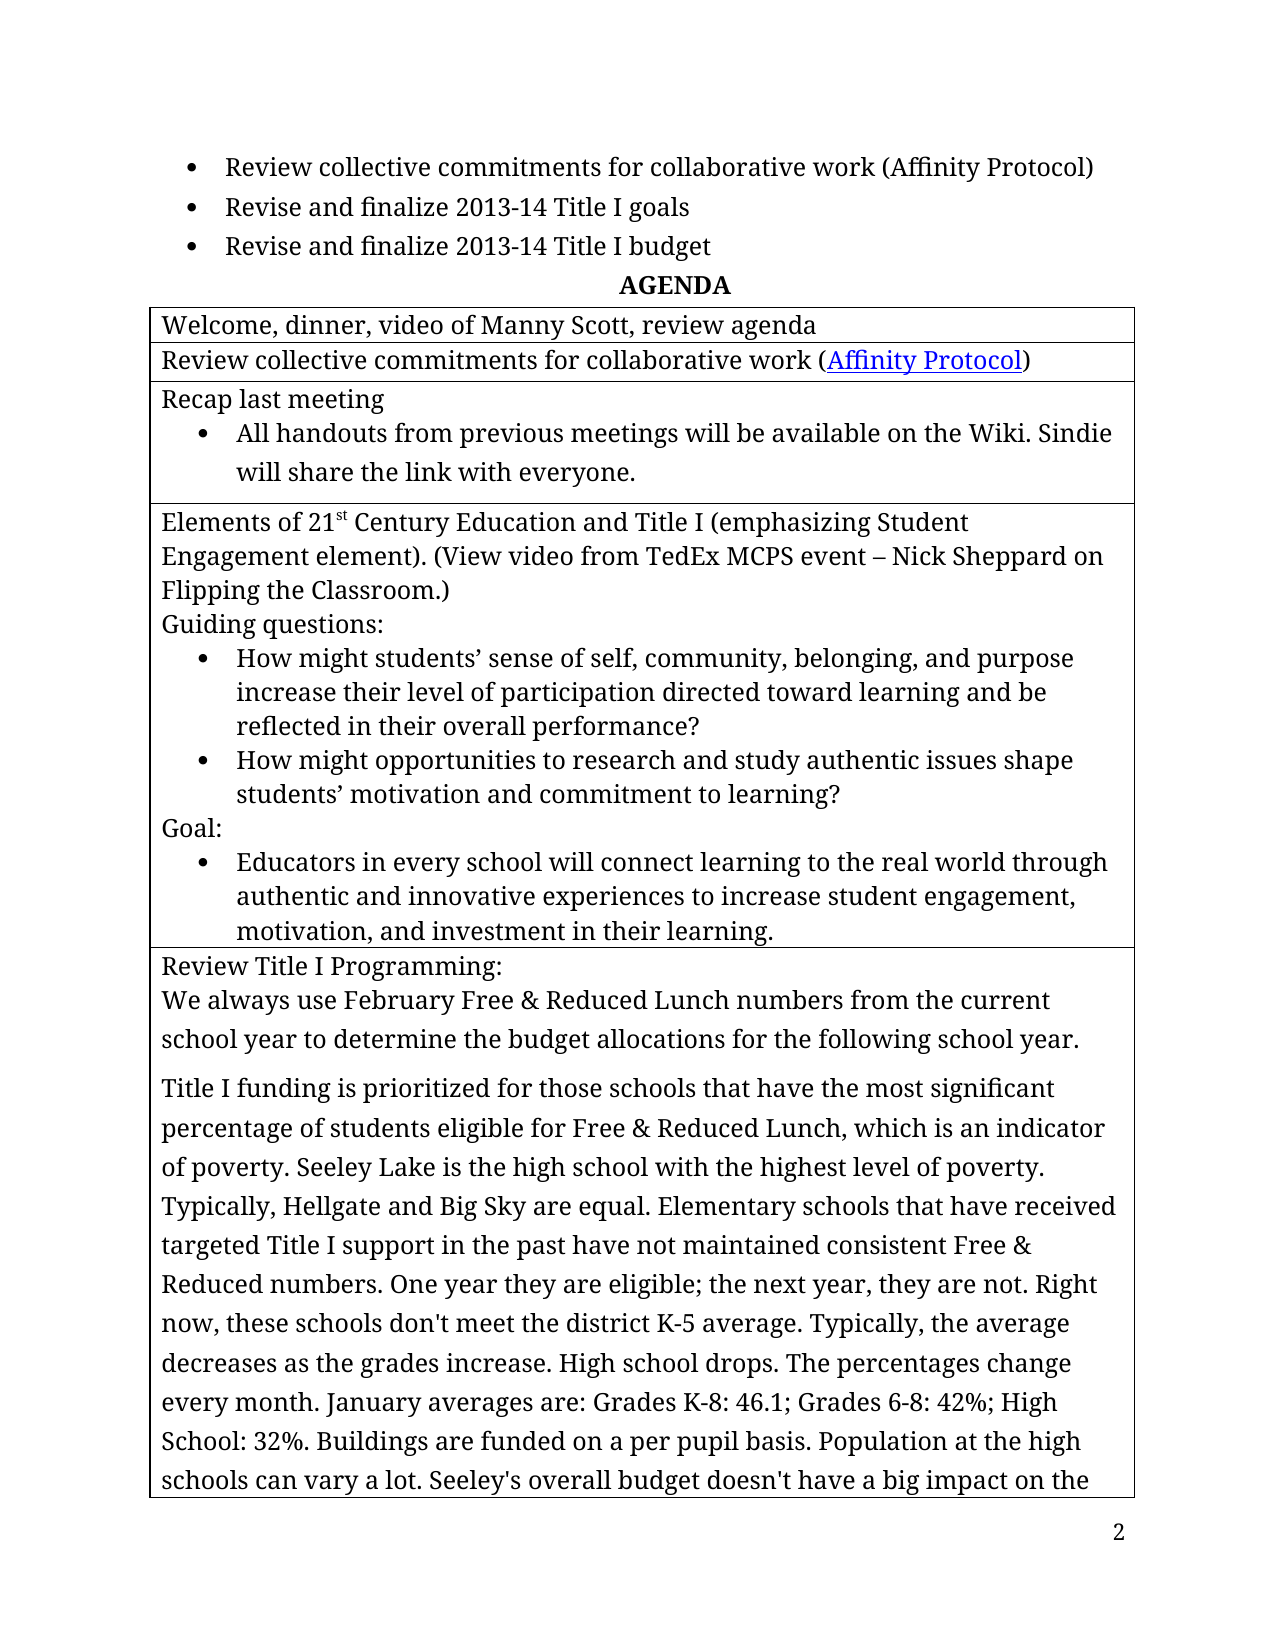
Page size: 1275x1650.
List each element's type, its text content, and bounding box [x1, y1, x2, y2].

table_cell Recap last meeting All handouts from previous meetings will be available on the Wiki. Sindie will share the link with everyone. [151, 382, 1134, 503]
list Revise and finalize 2013-14 Title I goals [187, 189, 1125, 223]
table_cell Review collective commitments for collaborative work (Affinity Protocol) [151, 343, 1134, 381]
list AGENDA [225, 267, 1125, 302]
list Review collective commitments for collaborative work (Affinity Protocol) [187, 150, 1125, 184]
table_cell Elements of 21st Century Education and Title I (emphasizing Student Engagement element). (View video from TedEx MCPS event – Nick Sheppard on Flipping the Classroom.) Guiding questions: How might students’ sense of self, community, belonging, and purpose increase their level of participation directed toward learning and be reflected in their overall performance? How might opportunities to research and study authentic issues shape students’ motivation and commitment to learning? Goal: Educators in every school will connect learning to the real world through authentic and innovative experiences to increase student engagement, motivation, and investment in their learning. [151, 504, 1134, 947]
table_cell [151, 948, 1134, 1497]
list Revise and finalize 2013-14 Title I budget [187, 228, 1125, 262]
table_header Welcome, dinner, video of Manny Scott, review agenda [151, 308, 1134, 342]
